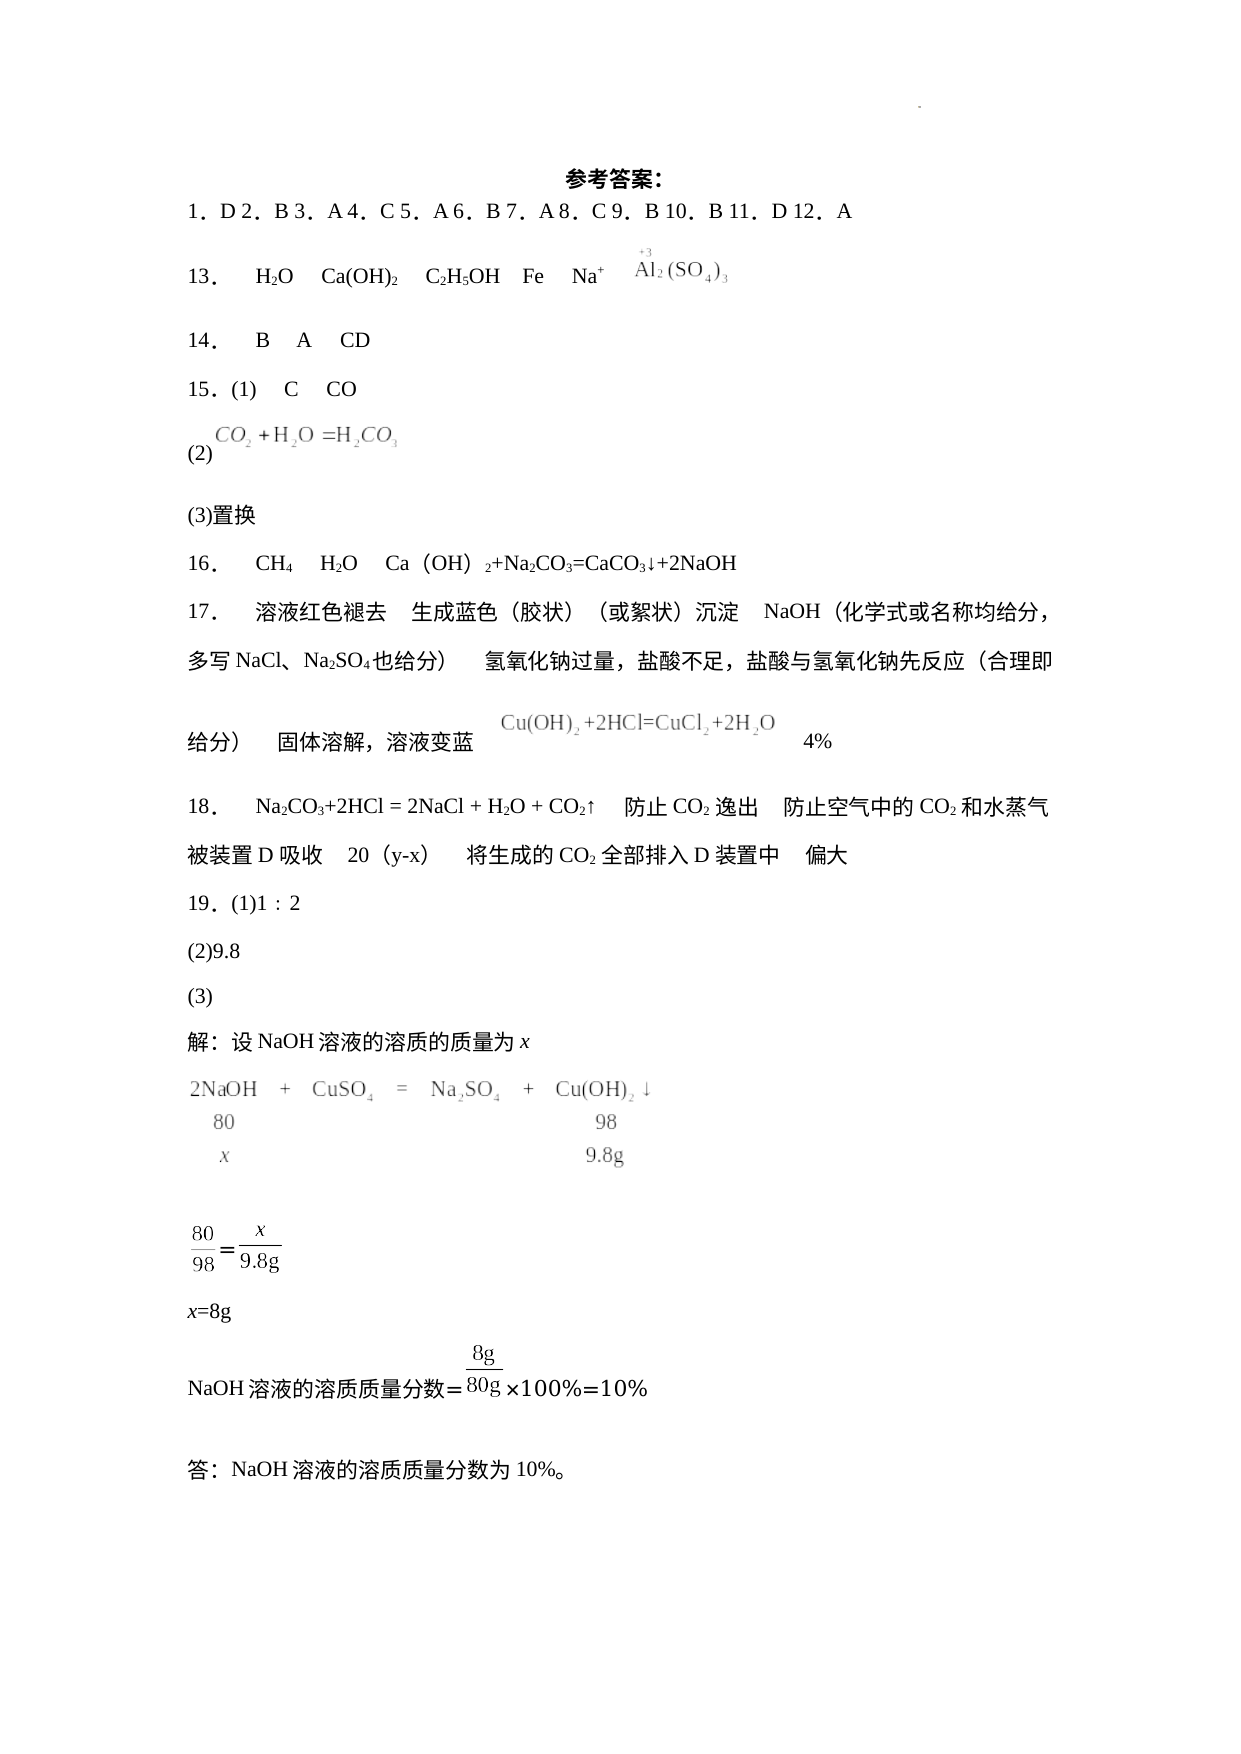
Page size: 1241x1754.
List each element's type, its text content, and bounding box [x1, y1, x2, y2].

text (2) [187, 420, 1053, 485]
text (3)置换 [187, 498, 1053, 530]
text (2)9.8 [187, 934, 1053, 967]
text 13． H2O Ca(OH)2 C2H5OH Fe Na+ [187, 243, 1053, 308]
text 15．(1) C CO [187, 372, 1053, 404]
text 17． 溶液红色褪去 生成蓝色（胶状）（或絮状）沉淀 NaOH（化学式或名称均给分，多写NaCl、Na2SO4也给分） 氢氧化钠过量，盐酸不足，盐酸与氢氧化钠先反应（合理即给分） 固体溶解，溶液变蓝 4% [187, 594, 1053, 773]
text NaOH溶液的溶质质量分数=×100%=10% [187, 1339, 1053, 1437]
text 解：设NaOH溶液的溶质的质量为x [187, 1025, 1053, 1057]
text 14． B A CD [187, 324, 1053, 356]
text 19．(1)1﹕2 [187, 886, 1053, 919]
text 1．D 2．B 3．A 4．C 5．A 6．B 7．A 8．C 9．B 10．B 11．D 12．A [187, 194, 1053, 227]
text 18． Na2CO3+2HCl = 2NaCl + H2O + CO2↑ 防止 CO2 逸出 防止空气中的 CO2 和水蒸气被装置 D 吸收 20（y-x） 将生成的 CO2 全部排入 D 装置中 偏大 [187, 789, 1053, 870]
text 16． CH4 H2O Ca（OH）2+Na2CO3=CaCO3↓+2NaOH [187, 546, 1053, 579]
text (3) [187, 980, 1053, 1012]
text 参考答案： [187, 162, 1053, 194]
text 答：NaOH溶液的溶质质量分数为10%。 [187, 1452, 1053, 1485]
text x=8g [187, 1294, 1053, 1326]
text = [187, 1216, 1053, 1281]
